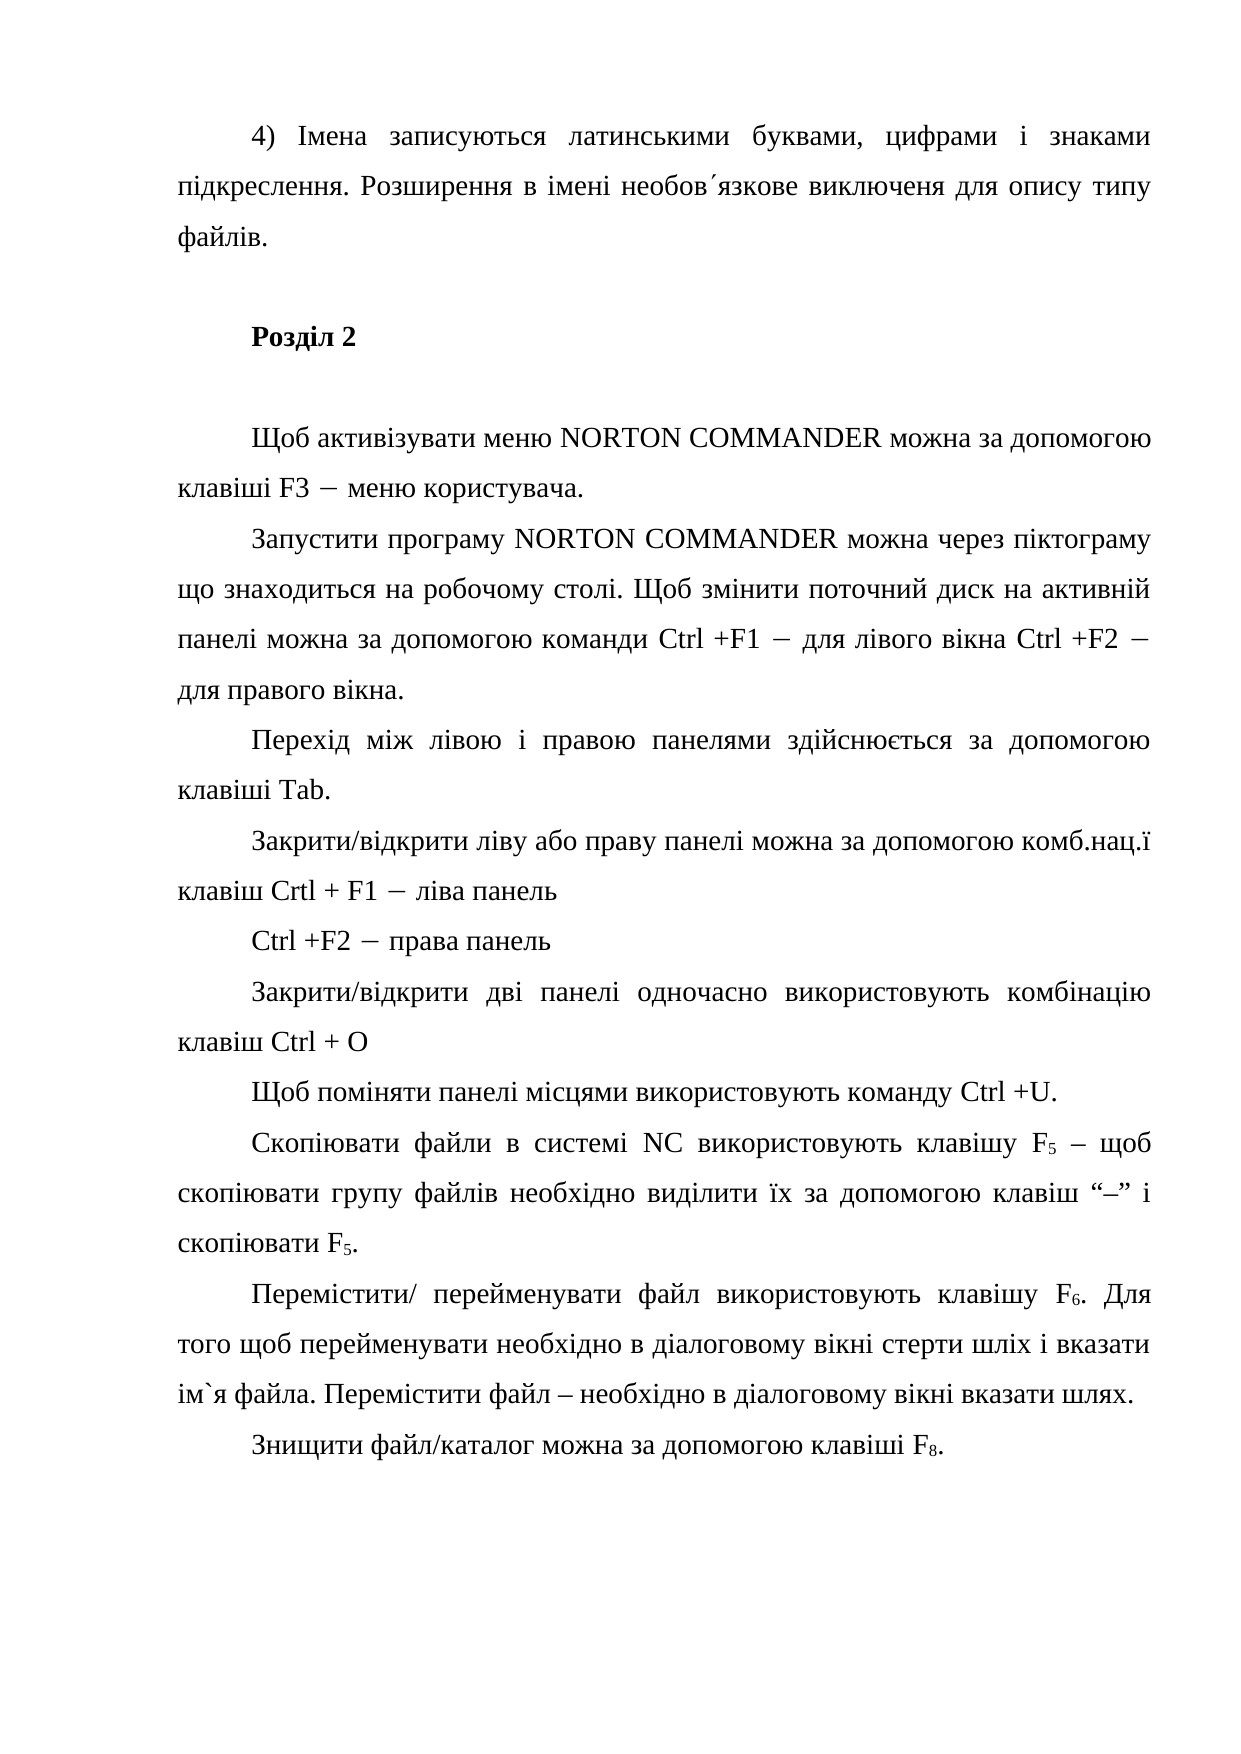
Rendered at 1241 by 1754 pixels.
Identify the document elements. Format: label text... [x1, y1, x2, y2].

text Перехід між лівою і правою панелями здійснюється за допомогою клавіші Tab. [177, 722, 1152, 806]
text Запустити програму NORTON COMMANDER можна через піктограму що знаходиться на робочому столі. Щоб змінити поточний диск на активній панелі можна за допомогою команди Ctrl +F1 для лівого вікна Ctrl +F2 для правого вікна. [177, 521, 1152, 705]
text Закрити/відкрити ліву або праву панелі можна за допомогою комб.нац.ї клавіш Crtl + F1 ліва панель [177, 823, 1152, 907]
text Ctrl +F2 права панель [177, 923, 1152, 957]
text Закрити/відкрити дві панелі одночасно використовують комбінацію клавіш Ctrl + О [177, 974, 1152, 1058]
text Знищити файл/каталог можна за допомогою клавіші F8. [177, 1427, 1152, 1460]
text Щоб активізувати меню NORTON COMMANDER можна за допомогою клавіші F3 меню користувача. [177, 420, 1152, 504]
text Скопіювати файли в системі NC використовують клавішу F5 – щоб скопіювати групу файлів необхідно виділити їх за допомогою клавіш “–” і скопіювати F5. [177, 1125, 1152, 1259]
text Щоб поміняти панелі місцями використовують команду Ctrl +U. [177, 1074, 1152, 1108]
text Розділ 2 [177, 319, 1152, 353]
text Перемістити/ перейменувати файл використовують клавішу F6. Для того щоб перейменувати необхідно в діалоговому вікні стерти шліх і вказати ім`я файла. Перемістити файл – необхідно в діалоговому вікні вказати шлях. [177, 1276, 1152, 1410]
text 4) Імена записуються латинськими буквами, цифрами і знаками підкреслення. Розширення в імені необовязкове виключеня для опису типу файлів. [177, 118, 1152, 252]
